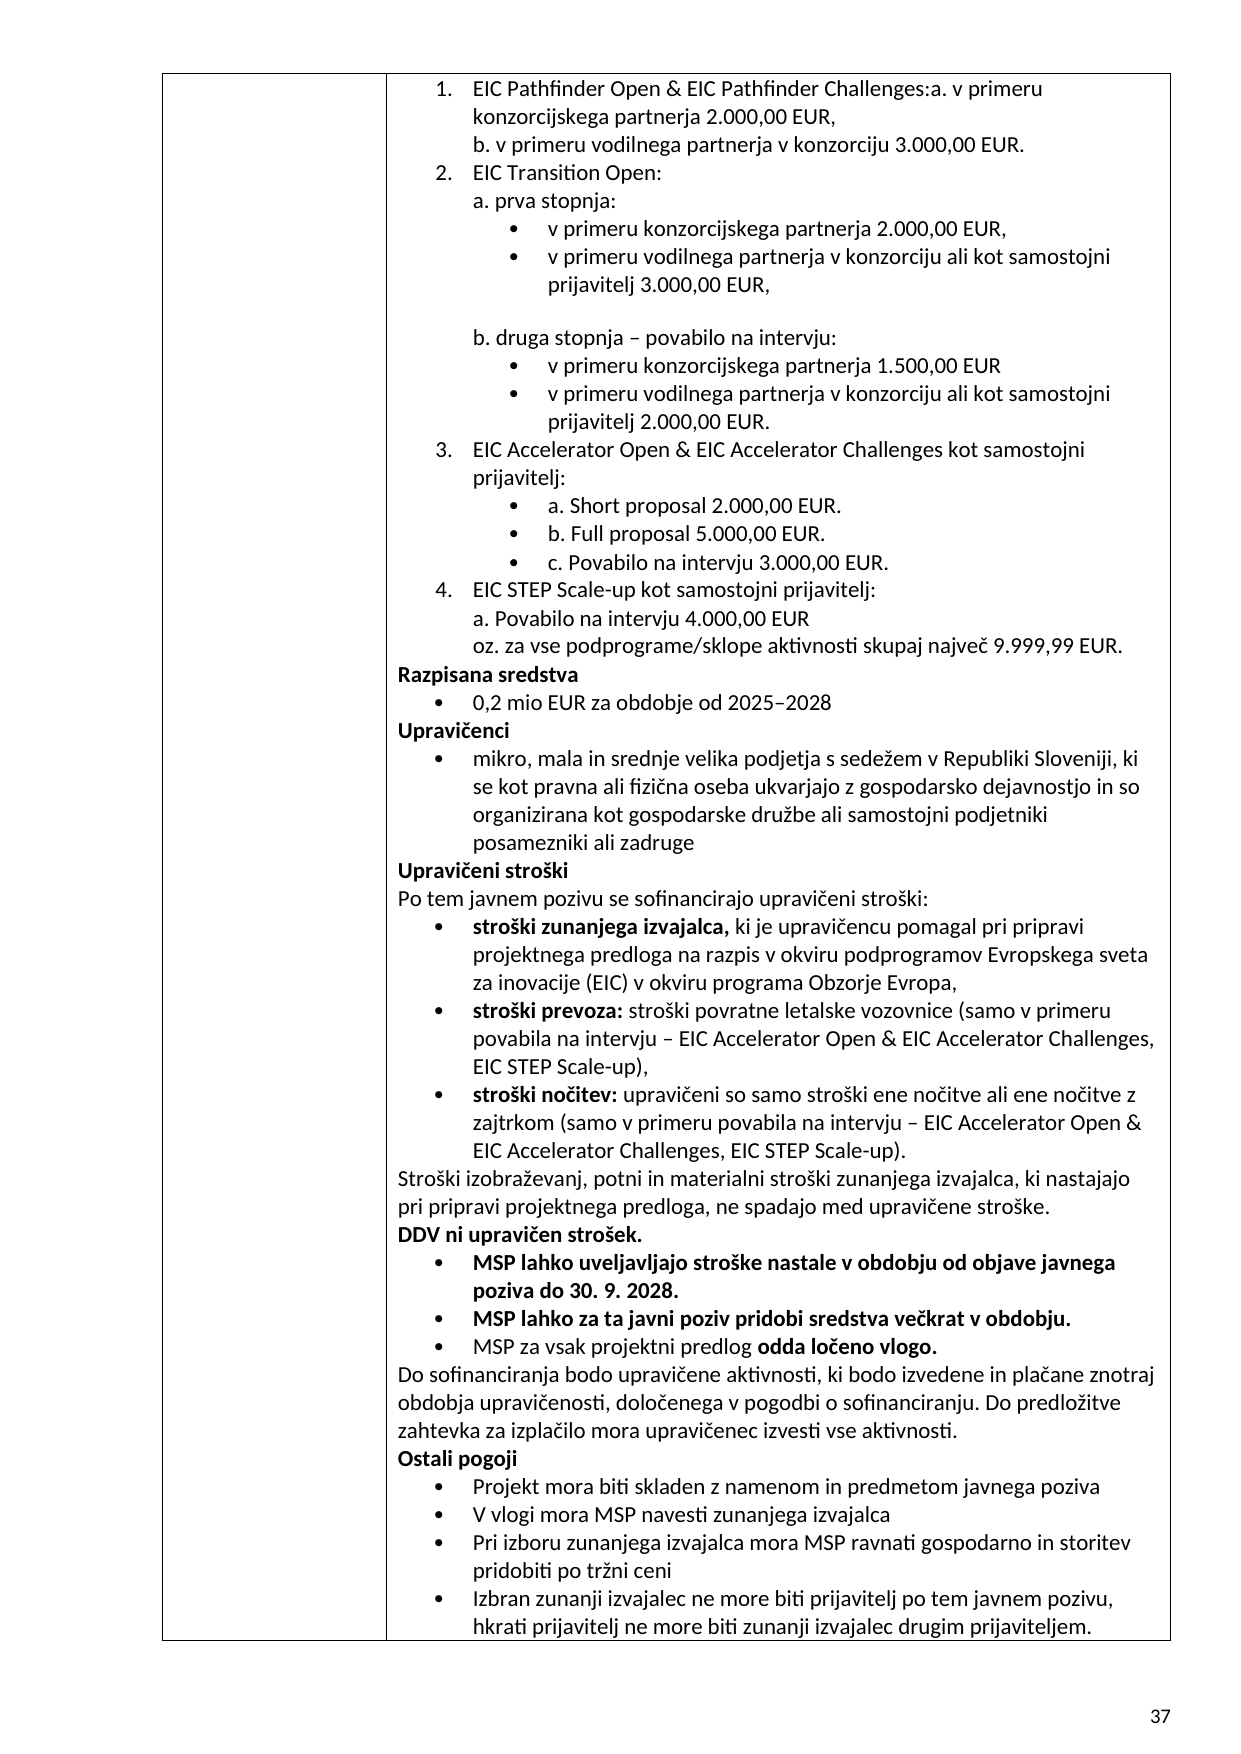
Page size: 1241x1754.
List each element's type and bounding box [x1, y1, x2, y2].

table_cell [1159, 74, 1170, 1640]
table_cell [163, 74, 386, 1640]
table_cell [387, 74, 510, 1640]
